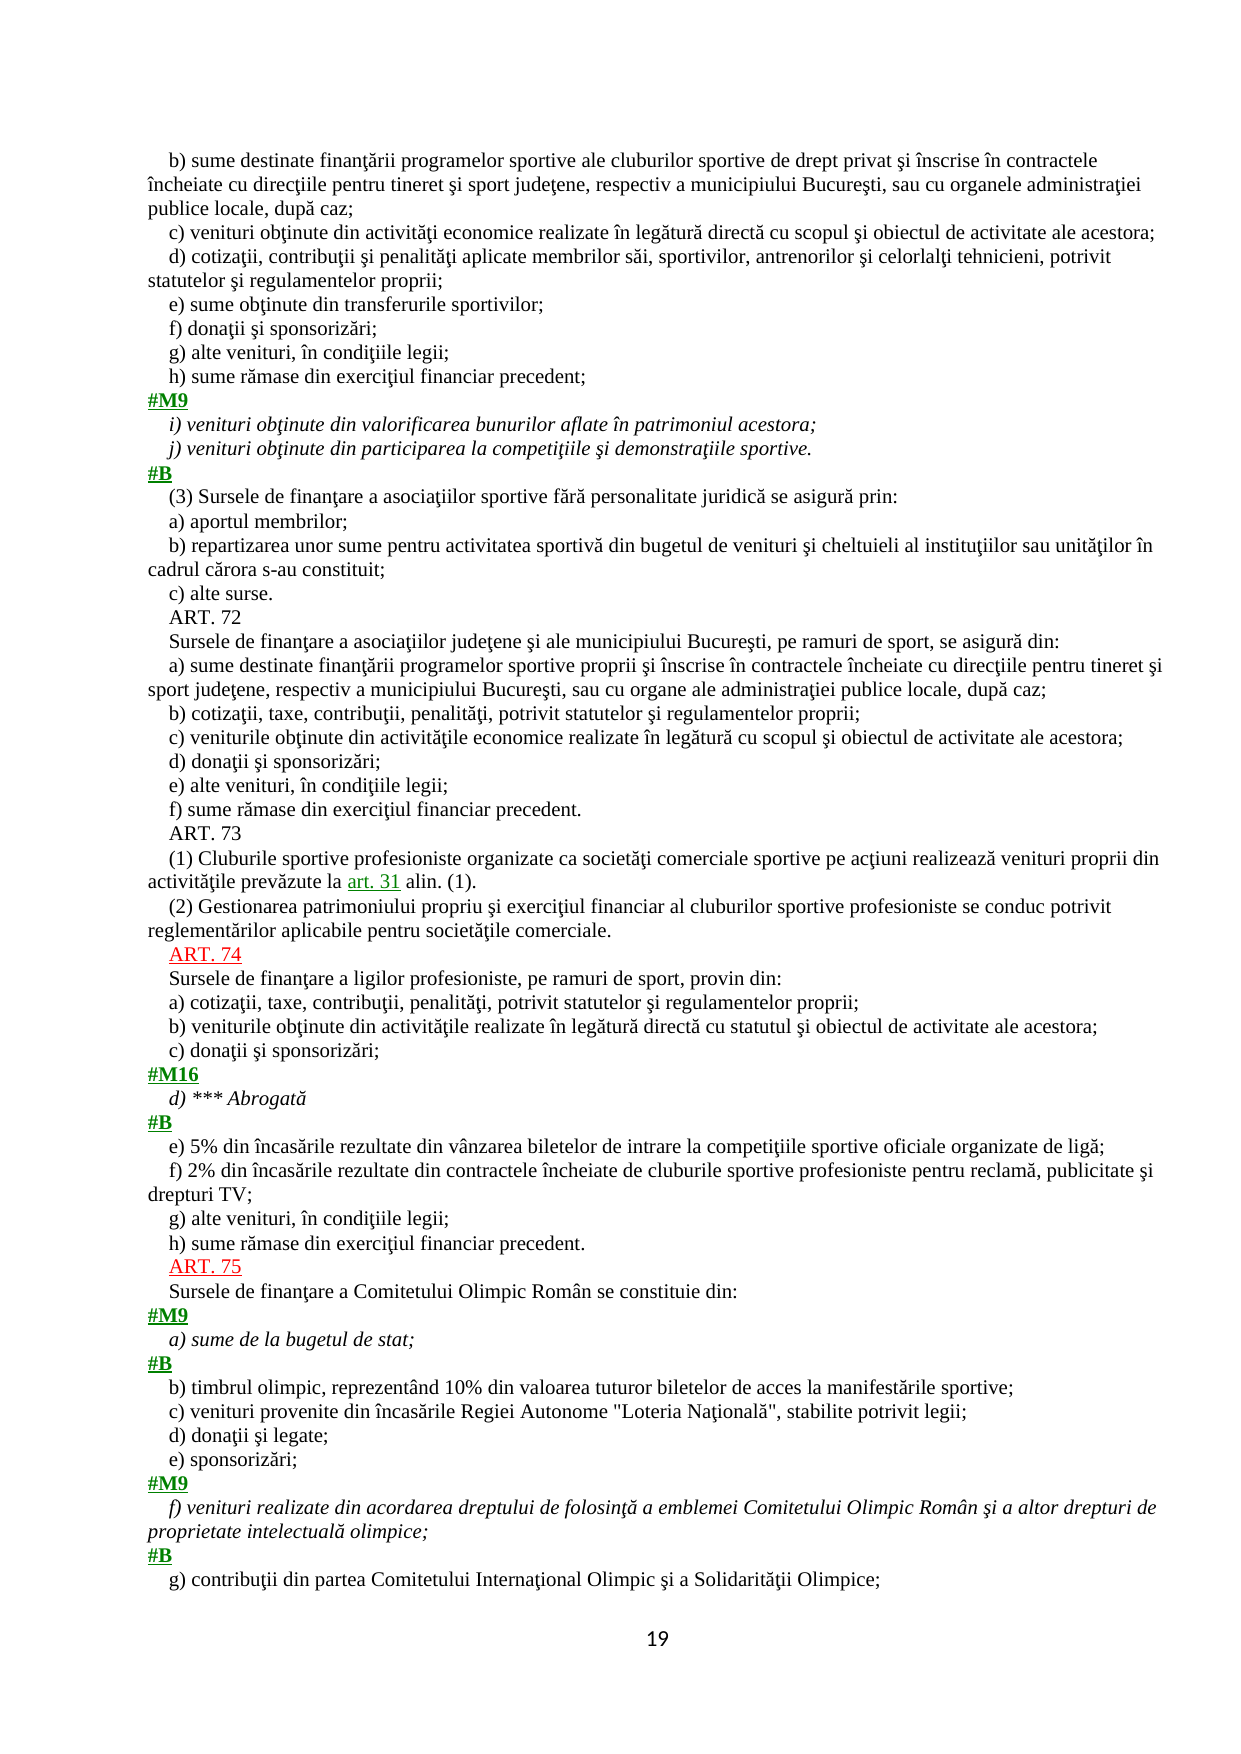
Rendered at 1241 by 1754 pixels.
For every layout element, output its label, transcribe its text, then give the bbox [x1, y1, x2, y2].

text b) repartizarea unor sume pentru activitatea sportivă din bugetul de venituri şi cheltuieli al instituţiilor sau unităţilor în cadrul cărora s-au constituit; [148, 533, 1167, 581]
text c) venituri provenite din încasările Regiei Autonome "Loteria Naţională", stabilite potrivit legii; [148, 1399, 1167, 1423]
text a) sume destinate finanţării programelor sportive proprii şi înscrise în contractele încheiate cu direcţiile pentru tineret şi sport judeţene, respectiv a municipiului Bucureşti, sau cu organe ale administraţiei publice locale, după caz; [148, 653, 1167, 701]
text d) donaţii şi legate; [148, 1423, 1167, 1447]
text e) sume obţinute din transferurile sportivilor; [148, 292, 1167, 316]
text c) donaţii şi sponsorizări; [148, 1038, 1167, 1062]
text a) aportul membrilor; [148, 508, 1167, 533]
text #B [148, 1351, 1167, 1375]
text d) donaţii şi sponsorizări; [148, 749, 1167, 773]
text b) sume destinate finanţării programelor sportive ale cluburilor sportive de drept privat şi înscrise în contractele încheiate cu direcţiile pentru tineret şi sport judeţene, respectiv a municipiului Bucureşti, sau cu organele administraţiei publice locale, după caz; [148, 148, 1167, 220]
text h) sume rămase din exerciţiul financiar precedent. [148, 1230, 1167, 1254]
text c) alte surse. [148, 581, 1167, 605]
text c) venituri obţinute din activităţi economice realizate în legătură directă cu scopul şi obiectul de activitate ale acestora; [148, 220, 1167, 244]
text b) timbrul olimpic, reprezentând 10% din valoarea tuturor biletelor de acces la manifestările sportive; [148, 1375, 1167, 1399]
text f) venituri realizate din acordarea dreptului de folosinţă a emblemei Comitetului Olimpic Român şi a altor drepturi de proprietate intelectuală olimpice; [148, 1495, 1167, 1543]
text a) cotizaţii, taxe, contribuţii, penalităţi, potrivit statutelor şi regulamentelor proprii; [148, 990, 1167, 1014]
text #B [148, 460, 1167, 484]
text b) veniturile obţinute din activităţile realizate în legătură directă cu statutul şi obiectul de activitate ale acestora; [148, 1014, 1167, 1038]
text i) venituri obţinute din valorificarea bunurilor aflate în patrimoniul acestora; [148, 412, 1167, 436]
text e) alte venituri, în condiţiile legii; [148, 773, 1167, 797]
text g) contribuţii din partea Comitetului Internaţional Olimpic şi a Solidarităţii Olimpice; [148, 1567, 1167, 1591]
text f) sume rămase din exerciţiul financiar precedent. [148, 797, 1167, 821]
text b) cotizaţii, taxe, contribuţii, penalităţi, potrivit statutelor şi regulamentelor proprii; [148, 701, 1167, 725]
text ART. 75 [148, 1254, 1167, 1278]
text #M9 [148, 388, 1167, 412]
text #B [148, 1110, 1167, 1134]
text e) sponsorizări; [148, 1447, 1167, 1471]
text (1) Cluburile sportive profesioniste organizate ca societăţi comerciale sportive pe acţiuni realizează venituri proprii din activităţile prevăzute la art. 31 alin. (1). [148, 845, 1167, 893]
text Sursele de finanţare a asociaţiilor judeţene şi ale municipiului Bucureşti, pe ramuri de sport, se asigură din: [148, 629, 1167, 653]
text f) 2% din încasările rezultate din contractele încheiate de cluburile sportive profesioniste pentru reclamă, publicitate şi drepturi TV; [148, 1158, 1167, 1206]
text e) 5% din încasările rezultate din vânzarea biletelor de intrare la competiţiile sportive oficiale organizate de ligă; [148, 1134, 1167, 1158]
text Sursele de finanţare a Comitetului Olimpic Român se constituie din: [148, 1278, 1167, 1303]
text ART. 74 [148, 942, 1167, 966]
text Sursele de finanţare a ligilor profesioniste, pe ramuri de sport, provin din: [148, 966, 1167, 990]
text (2) Gestionarea patrimoniului propriu şi exerciţiul financiar al cluburilor sportive profesioniste se conduc potrivit reglementărilor aplicabile pentru societăţile comerciale. [148, 893, 1167, 942]
text ART. 73 [148, 821, 1167, 845]
text d) *** Abrogată [148, 1086, 1167, 1110]
text j) venituri obţinute din participarea la competiţiile şi demonstraţiile sportive. [148, 436, 1167, 460]
text d) cotizaţii, contribuţii şi penalităţi aplicate membrilor săi, sportivilor, antrenorilor şi celorlalţi tehnicieni, potrivit statutelor şi regulamentelor proprii; [148, 244, 1167, 292]
text ART. 72 [148, 605, 1167, 629]
text #M16 [148, 1062, 1167, 1086]
text a) sume de la bugetul de stat; [148, 1327, 1167, 1351]
text f) donaţii şi sponsorizări; [148, 316, 1167, 340]
text g) alte venituri, în condiţiile legii; [148, 340, 1167, 364]
text c) veniturile obţinute din activităţile economice realizate în legătură cu scopul şi obiectul de activitate ale acestora; [148, 725, 1167, 749]
text g) alte venituri, în condiţiile legii; [148, 1206, 1167, 1230]
text #M9 [148, 1303, 1167, 1327]
text (3) Sursele de finanţare a asociaţiilor sportive fără personalitate juridică se asigură prin: [148, 484, 1167, 508]
text #M9 [148, 1471, 1167, 1495]
text #B [148, 1543, 1167, 1567]
text h) sume rămase din exerciţiul financiar precedent; [148, 364, 1167, 388]
